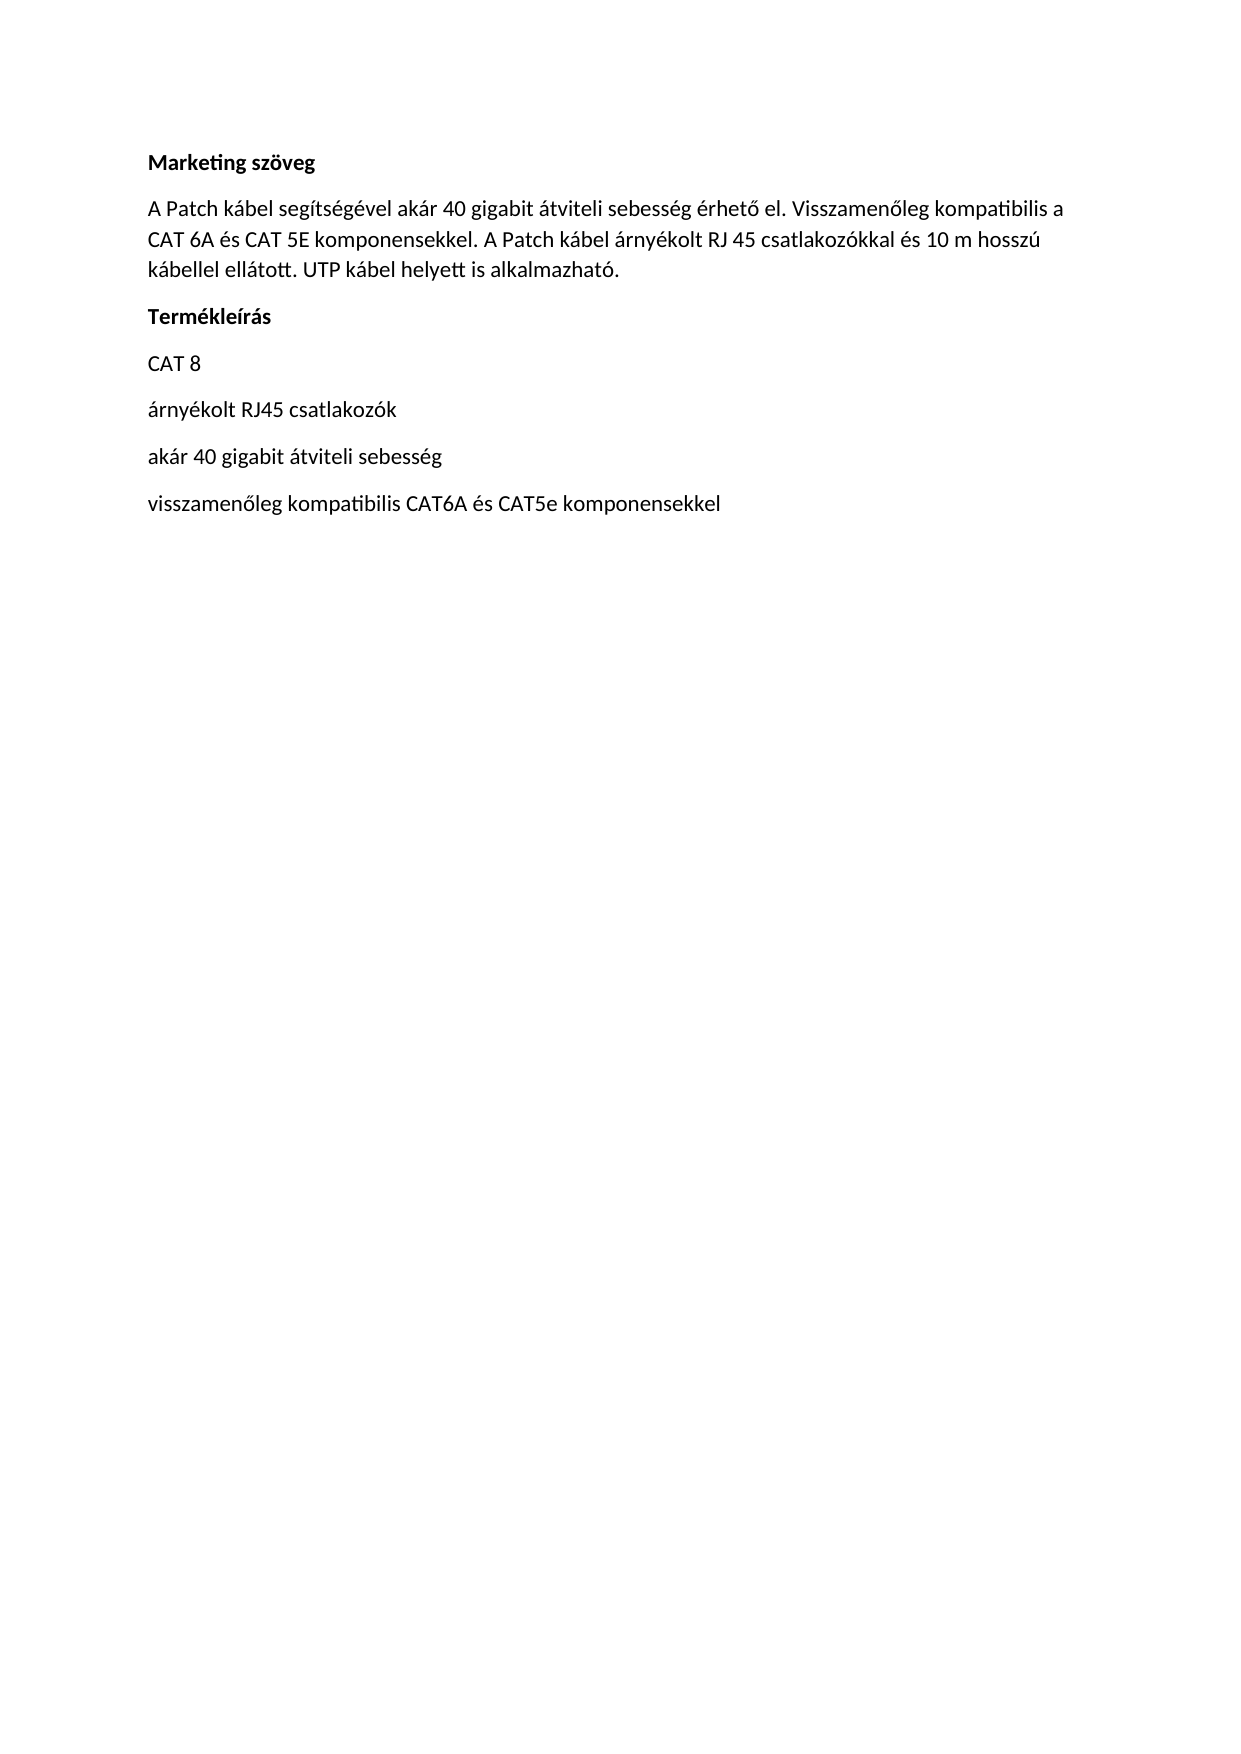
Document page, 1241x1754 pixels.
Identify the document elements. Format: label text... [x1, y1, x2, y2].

text visszamenőleg kompatibilis CAT6A és CAT5e komponensekkel [148, 489, 1093, 517]
text Marketing szöveg [148, 148, 1093, 176]
text akár 40 gigabit átviteli sebesség [148, 442, 1093, 470]
text CAT 8 [148, 349, 1093, 377]
text árnyékolt RJ45 csatlakozók [148, 396, 1093, 423]
text Termékleírás [148, 302, 1093, 330]
text A Patch kábel segítségével akár 40 gigabit átviteli sebesség érhető el. Visszamenőleg kompatibilis a CAT 6A és CAT 5E komponensekkel. A Patch kábel árnyékolt RJ 45 csatlakozókkal és 10 m hosszú kábellel ellátott. UTP kábel helyett is alkalmazható. [148, 194, 1093, 283]
